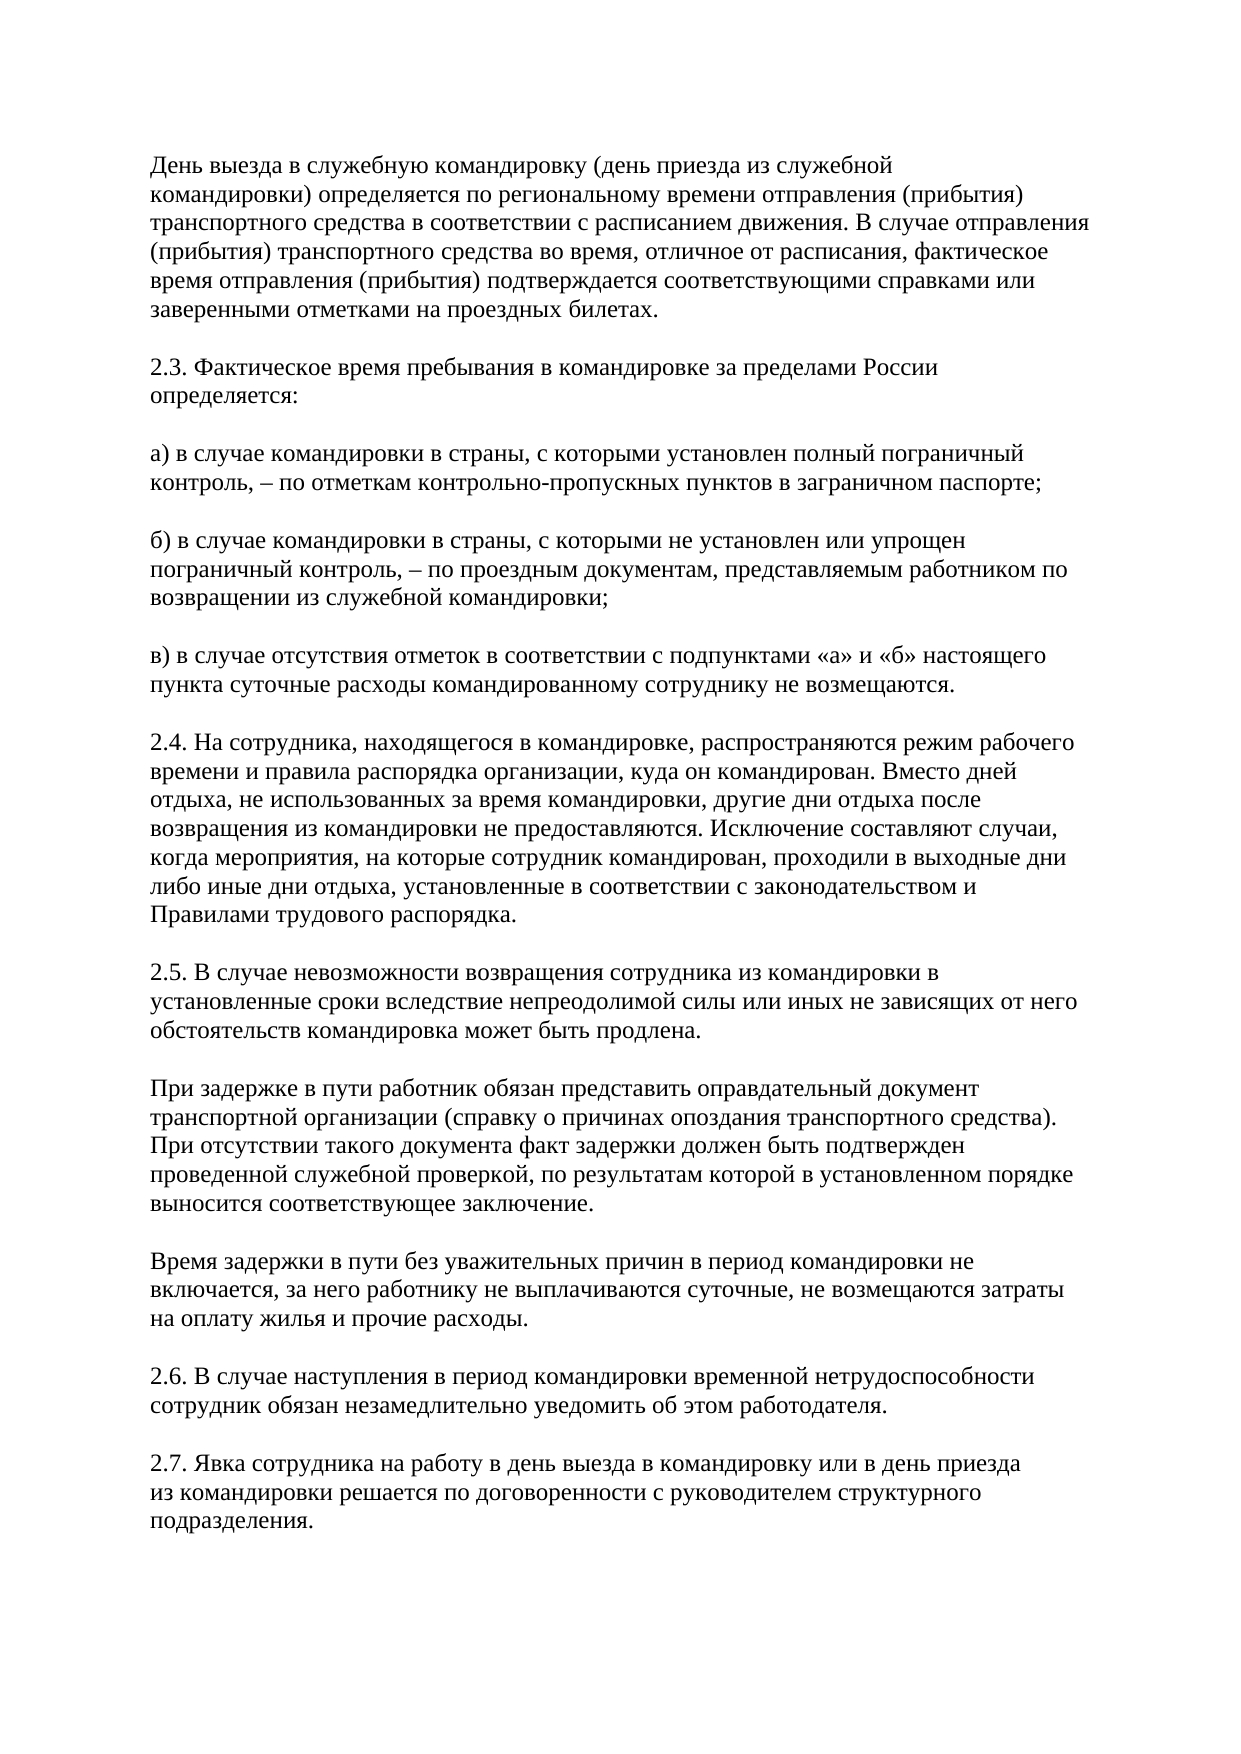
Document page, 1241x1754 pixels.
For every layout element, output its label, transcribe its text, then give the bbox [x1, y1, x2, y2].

text День выезда в служебную командировку (день приезда из служебной командировки) определяется по региональному времени отправления (прибытия) транспортного средства в соответствии с расписанием движения. В случае отправления (прибытия) транспортного средства во время, отличное от расписания, фактическое время отправления (прибытия) подтверждается соответствующими справками или заверенными отметками на проездных билетах. [150, 294, 1090, 467]
text в) в случае отсутствия отметок в соответствии с подпунктами «а» и «б» настоящего пункта суточные расходы командированному сотруднику не возмещаются. [150, 784, 1090, 842]
text 2.4. На сотрудника, находящегося в командировке, распространяются режим рабочего времени и правила распорядка организации, куда он командирован. Вместо дней отдыха, не использованных за время командировки, другие дни отдыха после возвращения из командировки не предоставляются. Исключение составляют случаи, когда мероприятия, на которые сотрудник командирован, проходили в выходные дни либо иные дни отдыха, установленные в соответствии с законодательством и Правилами трудового распорядка. [150, 871, 1090, 1072]
text 2.6. В случае наступления в период командировки временной нетрудоспособности сотрудник обязан незамедлительно уведомить об этом работодателя. [150, 1505, 1090, 1563]
text В случае если станция, пристань или аэропорт находятся за чертой населенного пункта, учитывается время, необходимое для проезда до станции, пристани или аэропорта. Аналогично определяется день приезда работника в место постоянной работы. [150, 150, 1090, 265]
text а) в случае командировки в страны, с которыми установлен полный пограничный контроль, – по отметкам контрольно-пропускных пунктов в заграничном паспорте; [150, 582, 1090, 640]
text 2.5. В случае невозможности возвращения сотрудника из командировки в установленные сроки вследствие непреодолимой силы или иных не зависящих от него обстоятельств командировка может быть продлена. [150, 1102, 1090, 1188]
text Время задержки в пути без уважительных причин в период командировки не включается, за него работнику не выплачиваются суточные, не возмещаются затраты на оплату жилья и прочие расходы. [150, 1390, 1090, 1476]
text При задержке в пути работник обязан представить оправдательный документ транспортной организации (справку о причинах опоздания транспортного средства). При отсутствии такого документа факт задержки должен быть подтвержден проведенной служебной проверкой, по результатам которой в установленном порядке выносится соответствующее заключение. [150, 1217, 1090, 1361]
text б) в случае командировки в страны, с которыми не установлен или упрощен пограничный контроль, – по проездным документам, представляемым работником по возвращении из служебной командировки; [150, 669, 1090, 755]
text 2.3. Фактическое время пребывания в командировке за пределами России определяется: [150, 496, 1090, 553]
